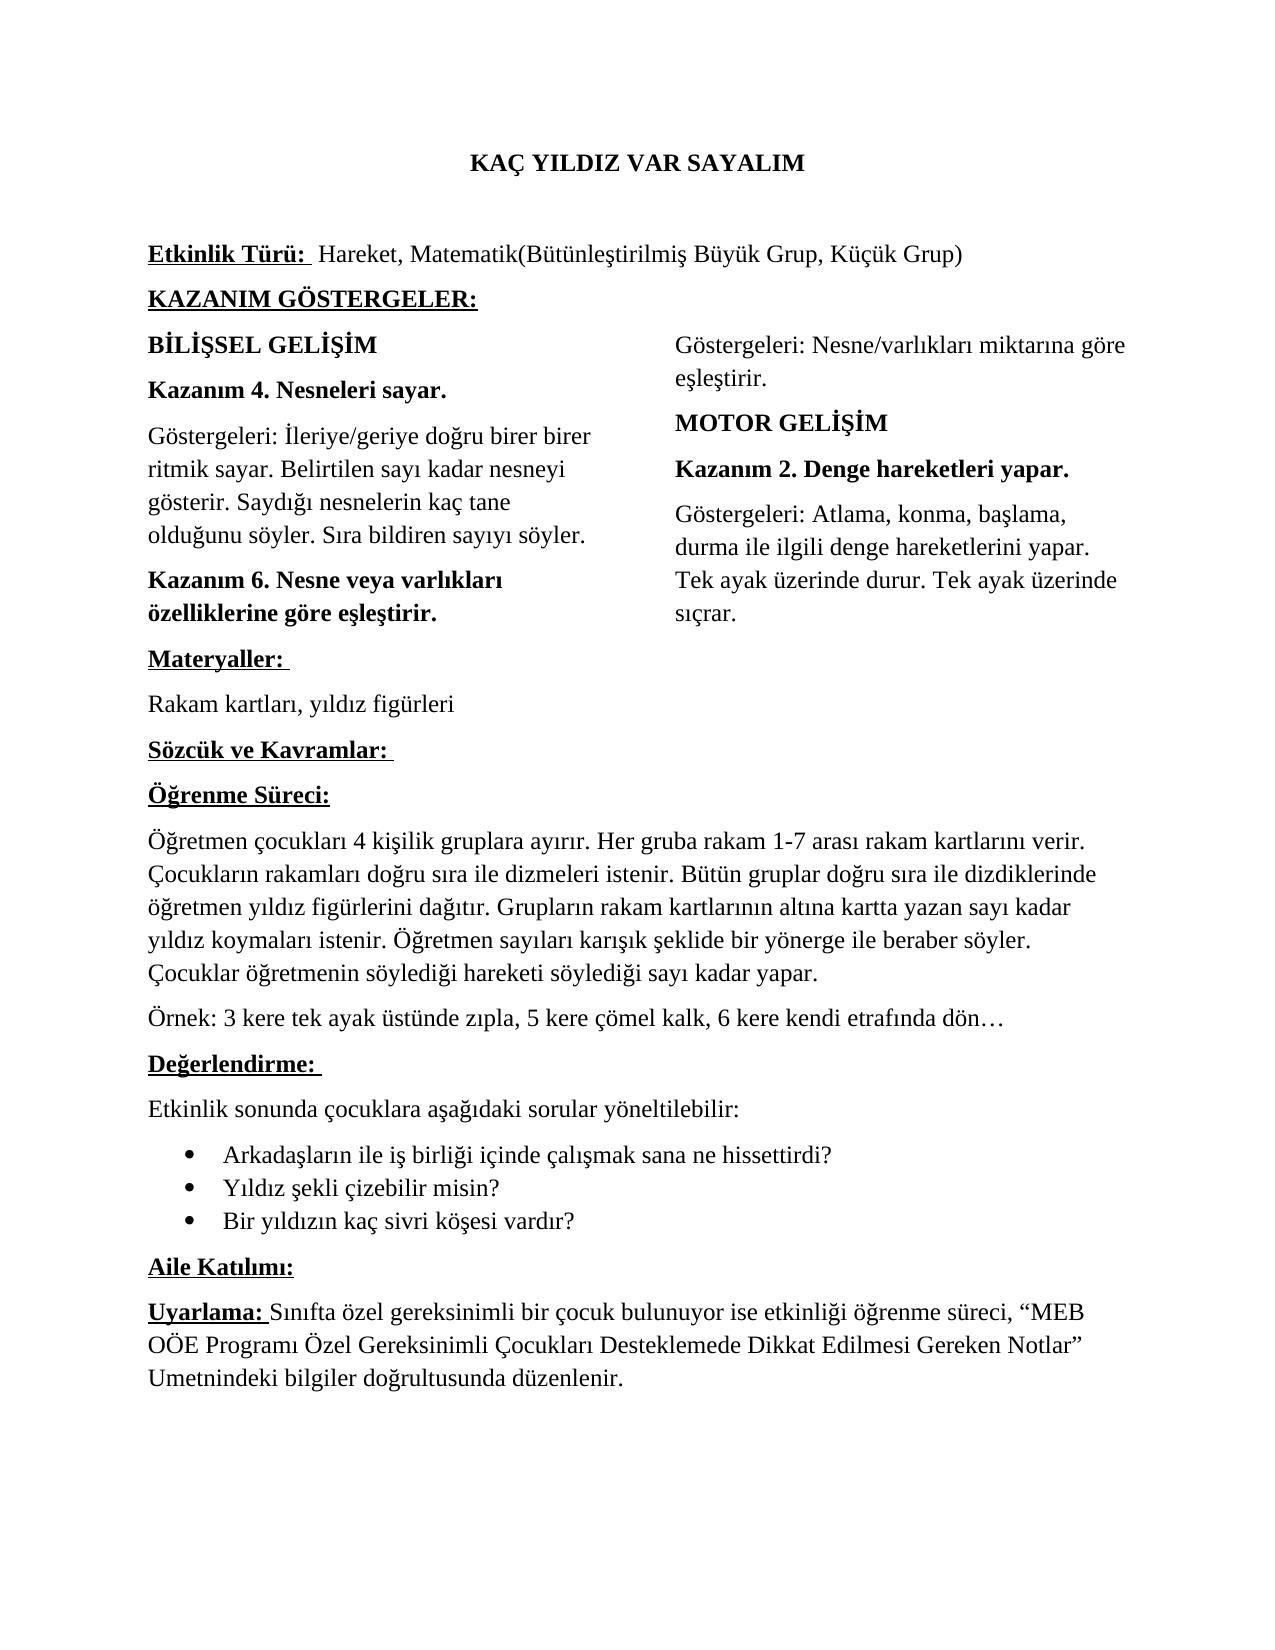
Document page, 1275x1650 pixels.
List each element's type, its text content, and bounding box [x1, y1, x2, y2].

text Uyarlama: Sınıfta özel gereksinimli bir çocuk bulunuyor ise etkinliği öğrenme süreci, “MEB OÖE Programı Özel Gereksinimli Çocukları Desteklemede Dikkat Edilmesi Gereken Notlar” Umetnindeki bilgiler doğrultusunda düzenlenir. [148, 1297, 1127, 1392]
text Rakam kartları, yıldız figürleri [148, 689, 1127, 718]
list Yıldız şekli çizebilir misin? [185, 1173, 1127, 1202]
text Göstergeleri: Nesne/varlıkları miktarına göre eşleştirir. [675, 330, 1127, 391]
text Etkinlik Türü: Hareket, Matematik(Bütünleştirilmiş Büyük Grup, Küçük Grup) [148, 239, 1127, 267]
text Aile Katılımı: [148, 1252, 1127, 1280]
text Göstergeleri: Atlama, konma, başlama, durma ile ilgili denge hareketlerini yapar. Tek ayak üzerinde durur. Tek ayak üzerinde sıçrar. [675, 499, 1127, 627]
list Bir yıldızın kaç sivri köşesi vardır? [185, 1206, 1127, 1235]
text KAZANIM GÖSTERGELER: [148, 284, 1127, 313]
text MOTOR GELİŞİM [675, 408, 1127, 437]
text KAÇ YILDIZ VAR SAYALIM [148, 148, 1127, 176]
text Göstergeleri: İleriye/geriye doğru birer birer ritmik sayar. Belirtilen sayı kadar nesneyi gösterir. Saydığı nesnelerin kaç tane olduğunu söyler. Sıra bildiren sayıyı söyler. [148, 421, 600, 548]
text Kazanım 4. Nesneleri sayar. [148, 375, 600, 404]
text Materyaller: [148, 644, 1127, 673]
list Arkadaşların ile iş birliği içinde çalışmak sana ne hissettirdi? [185, 1140, 1127, 1169]
text Etkinlik sonunda çocuklara aşağıdaki sorular yöneltilebilir: [148, 1094, 1127, 1123]
text Örnek: 3 kere tek ayak üstünde zıpla, 5 kere çömel kalk, 6 kere kendi etrafında dön… [148, 1003, 1127, 1032]
text BİLİŞSEL GELİŞİM [148, 330, 600, 358]
text Kazanım 6. Nesne veya varlıkları özelliklerine göre eşleştirir. [148, 565, 600, 627]
text Değerlendirme: [148, 1049, 1127, 1078]
text Sözcük ve Kavramlar: [148, 735, 1127, 764]
text Öğretmen çocukları 4 kişilik gruplara ayırır. Her gruba rakam 1-7 arası rakam kartlarını verir. Çocukların rakamları doğru sıra ile dizmeleri istenir. Bütün gruplar doğru sıra ile dizdiklerinde öğretmen yıldız figürlerini dağıtır. Grupların rakam kartlarının altına kartta yazan sayı kadar yıldız koymaları istenir. Öğretmen sayıları karışık şeklide bir yönerge ile beraber söyler. Çocuklar öğretmenin söylediği hareketi söylediği sayı kadar yapar. [148, 826, 1127, 987]
text Öğrenme Süreci: [148, 780, 1127, 809]
text Kazanım 2. Denge hareketleri yapar. [675, 454, 1127, 482]
